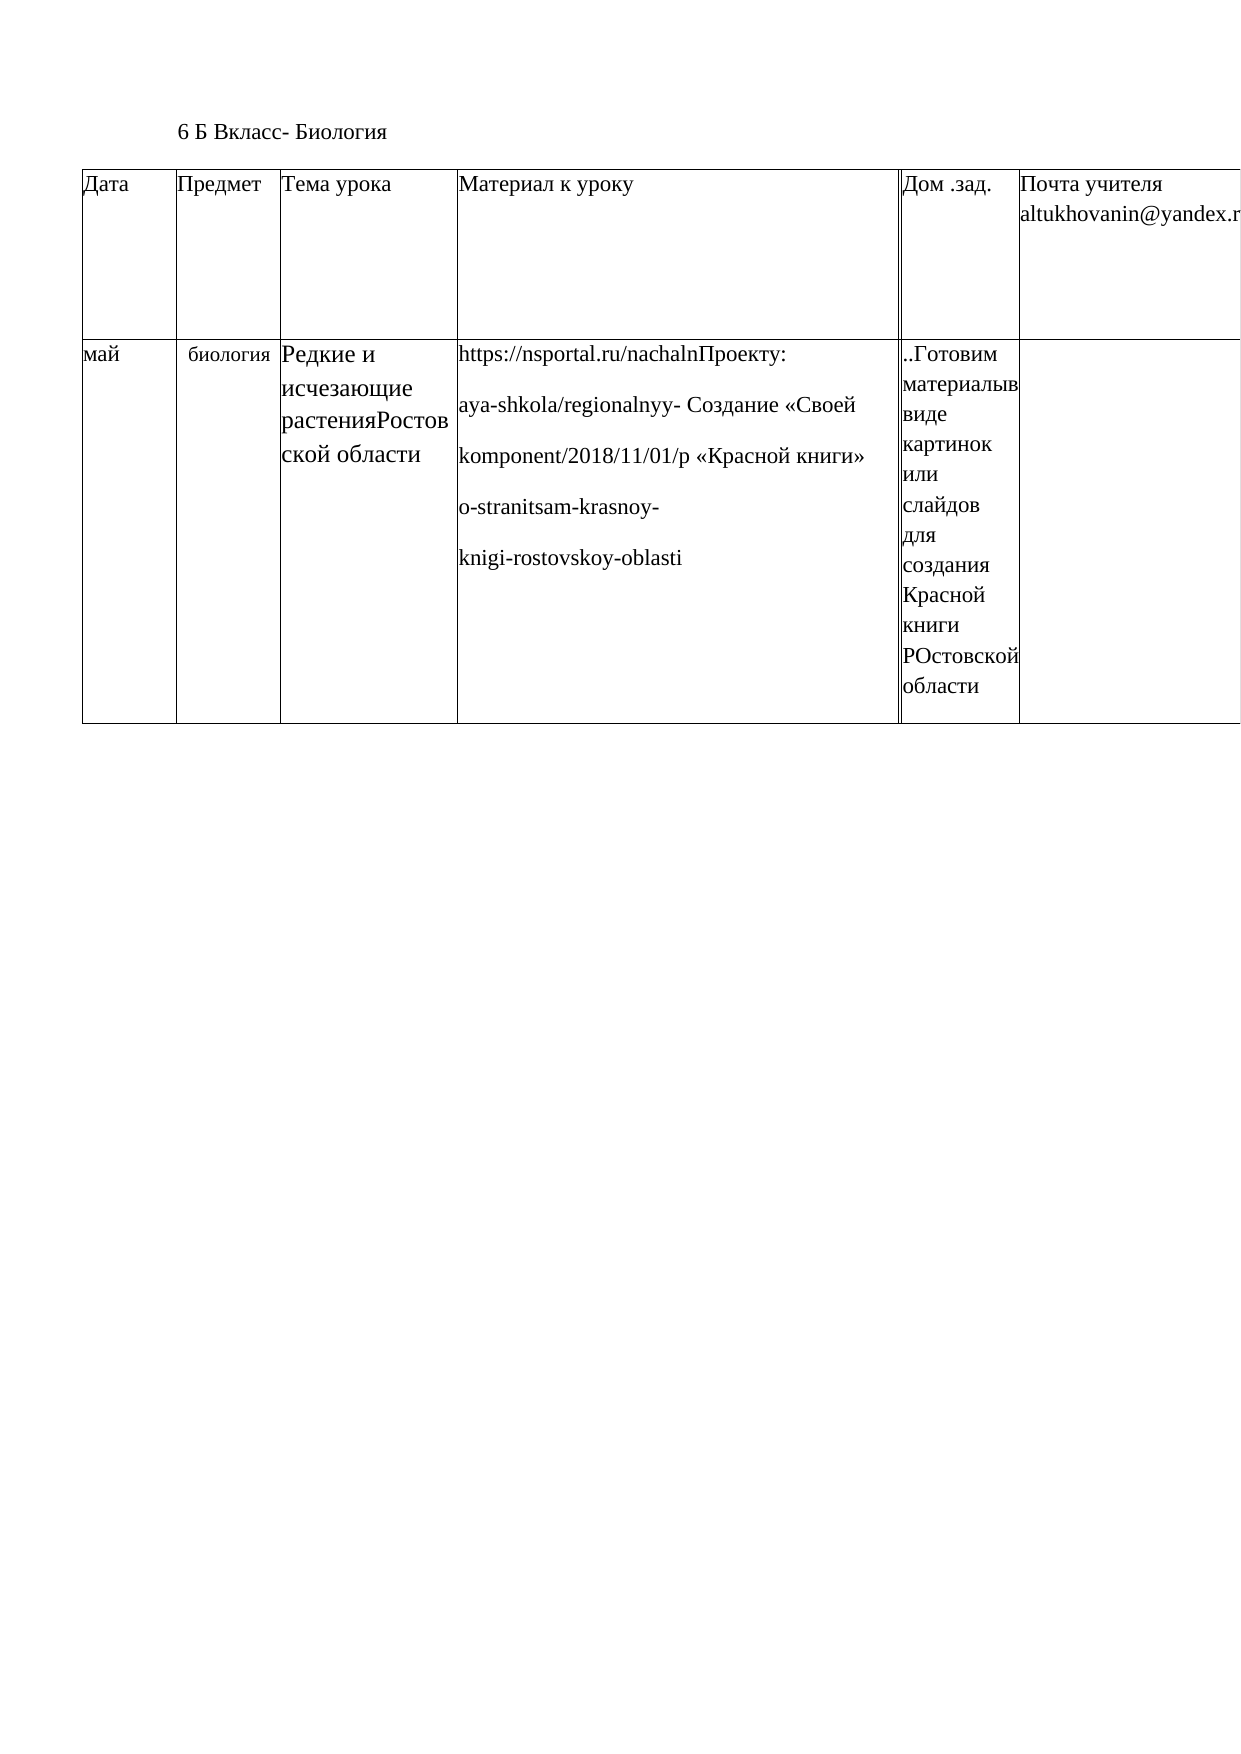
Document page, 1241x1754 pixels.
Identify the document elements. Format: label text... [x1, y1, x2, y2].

table_cell https://nsportal.ru/nachalnПроекту: aya-shkola/regionalnyy- Создание «Своей komponent/2018/11/01/p «Красной книги» o-stranitsam-krasnoy- knigi-rostovskoy-oblasti [458, 340, 898, 723]
table_cell биология [177, 340, 280, 723]
table_header Дом .зад. [902, 170, 1019, 338]
table_cell [1020, 340, 1240, 723]
table_cell май [83, 340, 176, 723]
table_header Материал к уроку [458, 170, 898, 338]
table_header Тема урока [281, 170, 457, 338]
table_header Предмет [177, 170, 280, 338]
table_header Почта учителя altukhovanin@yandex.ru [1020, 170, 1240, 338]
table_header Дата [83, 170, 176, 338]
table_cell Редкие и исчезающие растенияРостовской области [281, 340, 457, 723]
table_cell ..Готовим материалыв виде картинок или слайдов для создания Красной книги РОстовской области [902, 340, 1019, 723]
text 6 Б Вкласс- Биология [177, 118, 1152, 144]
